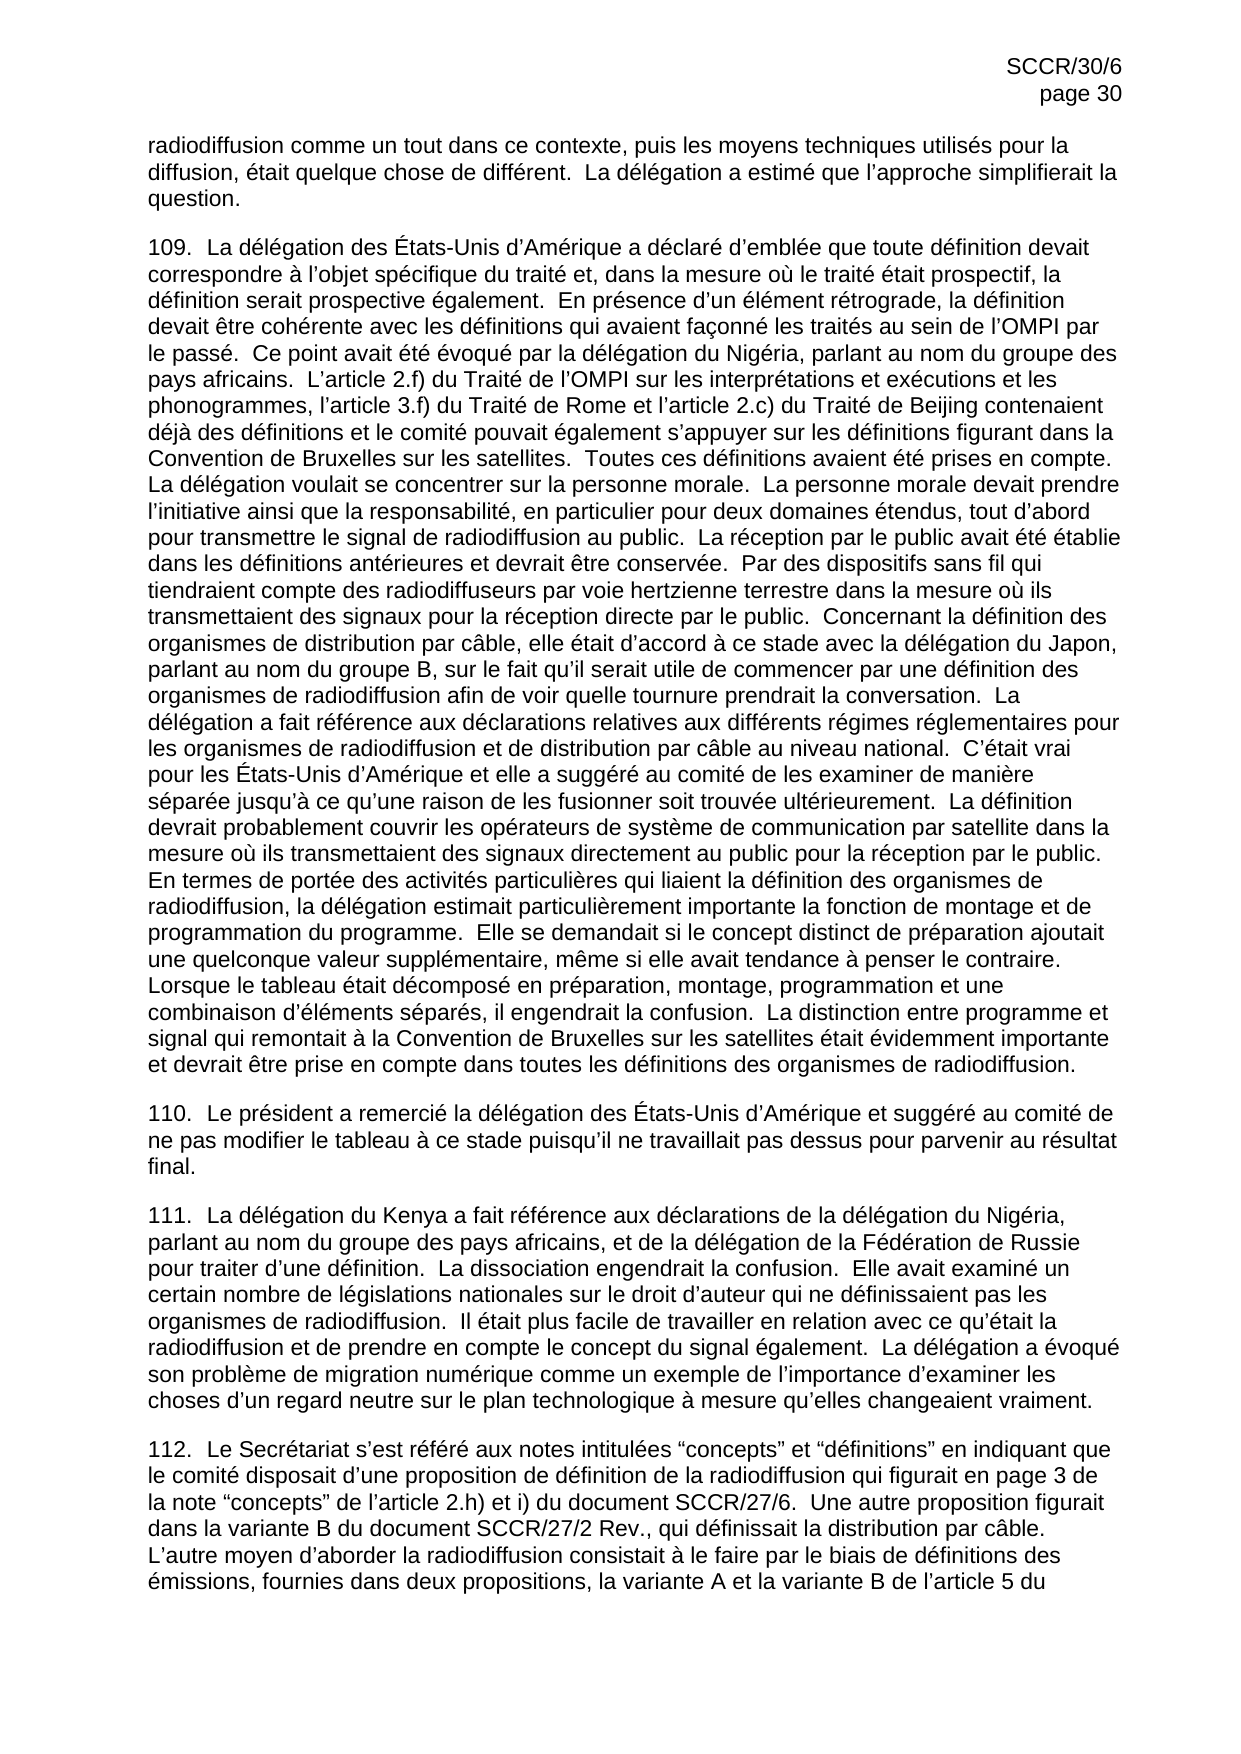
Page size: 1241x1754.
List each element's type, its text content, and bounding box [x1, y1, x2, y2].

text La délégation du Kenya a fait référence aux déclarations de la délégation du Nigéria, parlant au nom du groupe des pays africains, et de la délégation de la Fédération de Russie pour traiter d’une définition. La dissociation engendrait la confusion. Elle avait examiné un certain nombre de législations nationales sur le droit d’auteur qui ne définissaient pas les organismes de radiodiffusion. Il était plus facile de travailler en relation avec ce qu’était la radiodiffusion et de prendre en compte le concept du signal également. La délégation a évoqué son problème de migration numérique comme un exemple de l’importance d’examiner les choses d’un regard neutre sur le plan technologique à mesure qu’elles changeaient vraiment. [148, 1202, 1122, 1413]
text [148, 132, 1122, 211]
text Le président a remercié la délégation des États-Unis d’Amérique et suggéré au comité de ne pas modifier le tableau à ce stade puisqu’il ne travaillait pas dessus pour parvenir au résultat final. [148, 1100, 1122, 1179]
text La délégation des États-Unis d’Amérique a déclaré d’emblée que toute définition devait correspondre à l’objet spécifique du traité et, dans la mesure où le traité était prospectif, la définition serait prospective également. En présence d’un élément rétrograde, la définition devait être cohérente avec les définitions qui avaient façonné les traités au sein de l’OMPI par le passé. Ce point avait été évoqué par la délégation du Nigéria, parlant au nom du groupe des pays africains. L’article 2.f) du Traité de l’OMPI sur les interprétations et exécutions et les phonogrammes, l’article 3.f) du Traité de Rome et l’article 2.c) du Traité de Beijing contenaient déjà des définitions et le comité pouvait également s’appuyer sur les définitions figurant dans la Convention de Bruxelles sur les satellites. Toutes ces définitions avaient été prises en compte. La délégation voulait se concentrer sur la personne morale. La personne morale devait prendre l’initiative ainsi que la responsabilité, en particulier pour deux domaines étendus, tout d’abord pour transmettre le signal de radiodiffusion au public. La réception par le public avait été établie dans les définitions antérieures et devrait être conservée. Par des dispositifs sans fil qui tiendraient compte des radiodiffuseurs par voie hertzienne terrestre dans la mesure où ils transmettaient des signaux pour la réception directe par le public. Concernant la définition des organismes de distribution par câble, elle était d’accord à ce stade avec la délégation du Japon, parlant au nom du groupe B, sur le fait qu’il serait utile de commencer par une définition des organismes de radiodiffusion afin de voir quelle tournure prendrait la conversation. La délégation a fait référence aux déclarations relatives aux différents régimes réglementaires pour les organismes de radiodiffusion et de distribution par câble au niveau national. C’était vrai pour les États-Unis d’Amérique et elle a suggéré au comité de les examiner de manière séparée jusqu’à ce qu’une raison de les fusionner soit trouvée ultérieurement. La définition devrait probablement couvrir les opérateurs de système de communication par satellite dans la mesure où ils transmettaient des signaux directement au public pour la réception par le public. En termes de portée des activités particulières qui liaient la définition des organismes de radiodiffusion, la délégation estimait particulièrement importante la fonction de montage et de programmation du programme. Elle se demandait si le concept distinct de préparation ajoutait une quelconque valeur supplémentaire, même si elle avait tendance à penser le contraire. Lorsque le tableau était décomposé en préparation, montage, programmation et une combinaison d’éléments séparés, il engendrait la confusion. La distinction entre programme et signal qui remontait à la Convention de Bruxelles sur les satellites était évidemment importante et devrait être prise en compte dans toutes les définitions des organismes de radiodiffusion. [148, 234, 1122, 1077]
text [148, 1436, 1122, 1594]
